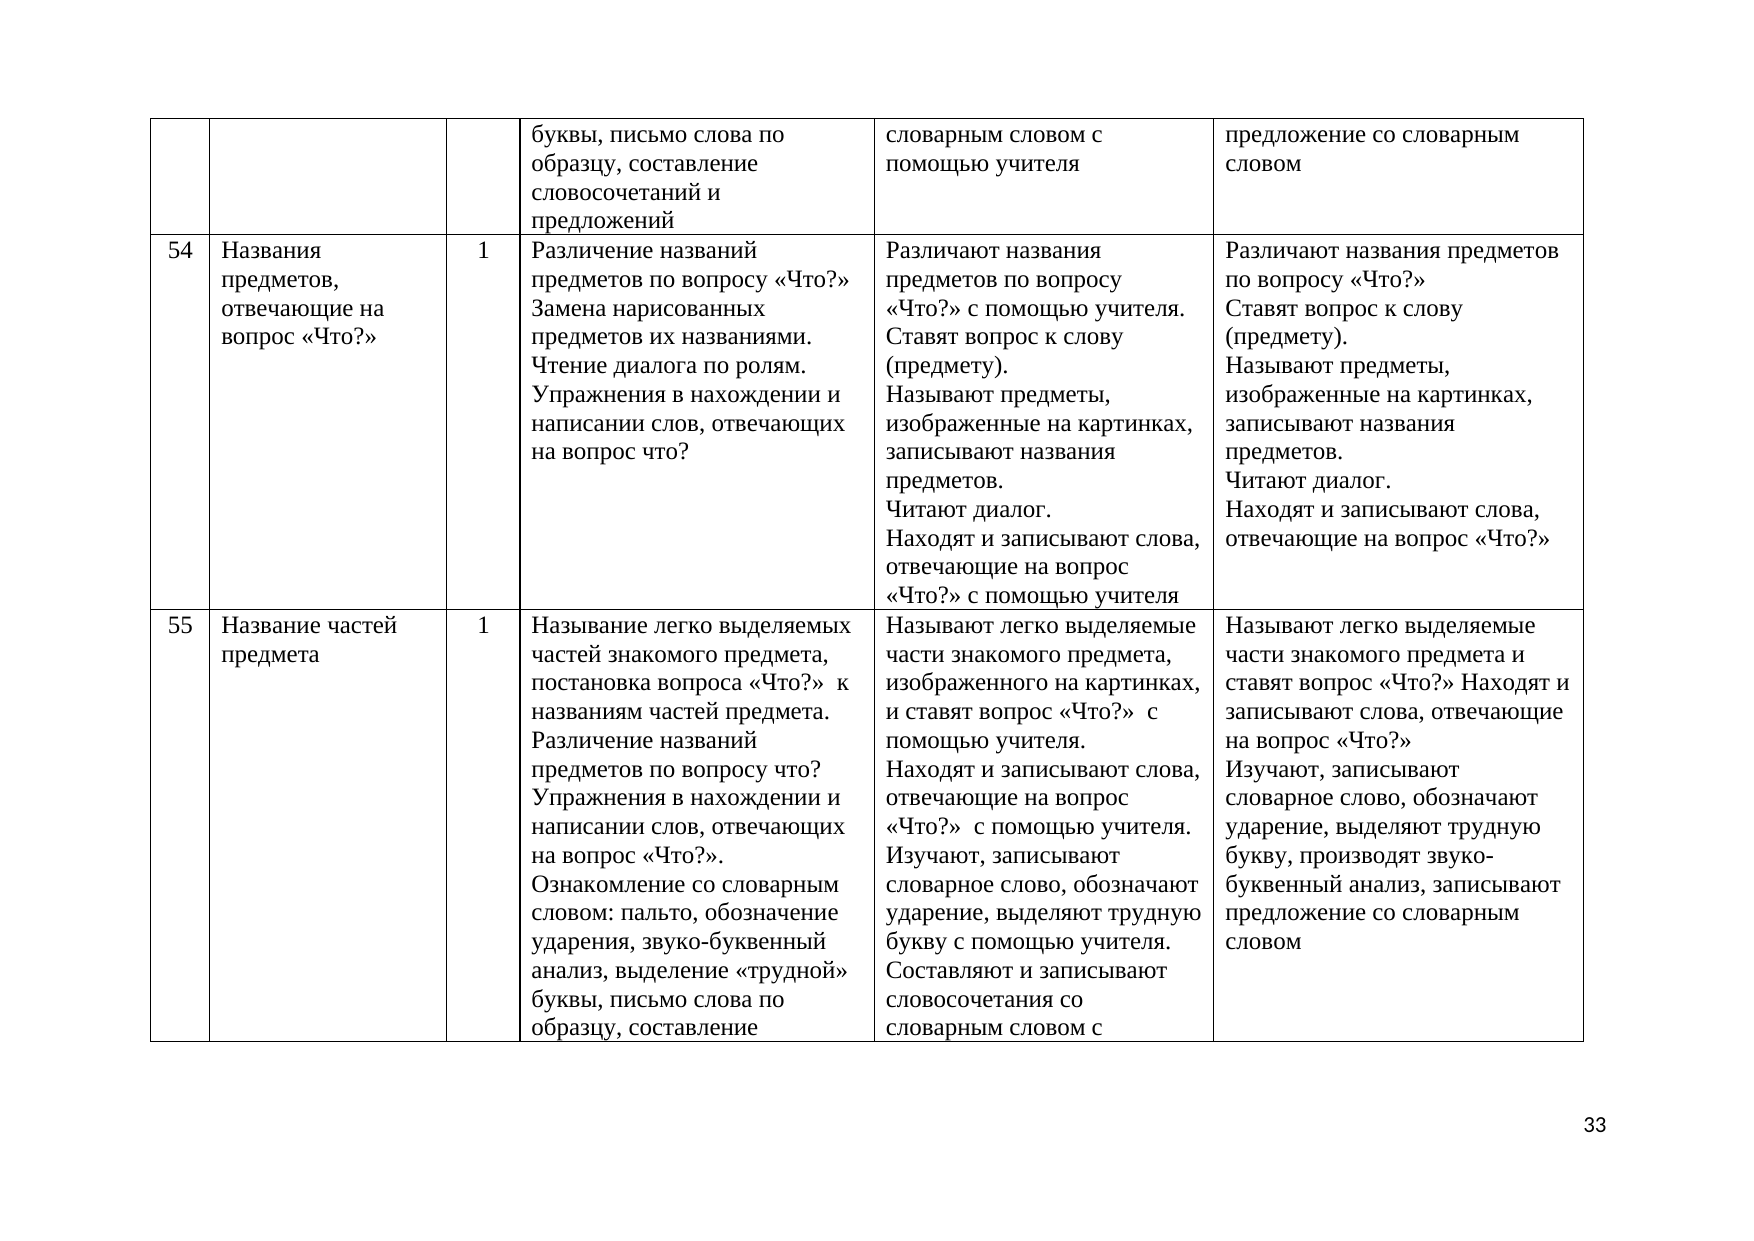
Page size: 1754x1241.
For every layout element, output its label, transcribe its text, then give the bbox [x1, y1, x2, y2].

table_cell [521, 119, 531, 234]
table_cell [210, 610, 446, 1041]
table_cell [1214, 610, 1583, 1041]
table_cell Различают названия предметов по вопросу «Что?» Ставят вопрос к слову (предмету). Называют предметы, изображенные на картинках, записывают названия предметов. Читают диалог. Находят и записывают слова, отвечающие на вопрос «Что?» [1214, 235, 1583, 609]
table_cell 1 [447, 235, 519, 609]
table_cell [210, 119, 446, 234]
table_cell 54 [151, 235, 209, 609]
table_cell Различают названия предметов по вопросу «Что?» с помощью учителя. Ставят вопрос к слову (предмету). Называют предметы, изображенные на картинках, записывают названия предметов. Читают диалог. Находят и записывают слова, отвечающие на вопрос «Что?» с помощью учителя [875, 235, 1213, 609]
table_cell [1214, 119, 1583, 234]
table_cell Различение названий предметов по вопросу «Что?» Замена нарисованных предметов их названиями. Чтение диалога по ролям. Упражнения в нахождении и написании слов, отвечающих на вопрос что? [521, 235, 874, 609]
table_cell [875, 610, 1213, 1041]
table_cell 1 [447, 610, 519, 1041]
table_cell 55 [151, 610, 209, 1041]
table_cell 1 [447, 119, 519, 234]
table_cell Названия предметов, отвечающие на вопрос «Что?» [210, 235, 446, 609]
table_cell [875, 119, 1213, 234]
table_cell 53 [151, 119, 209, 234]
